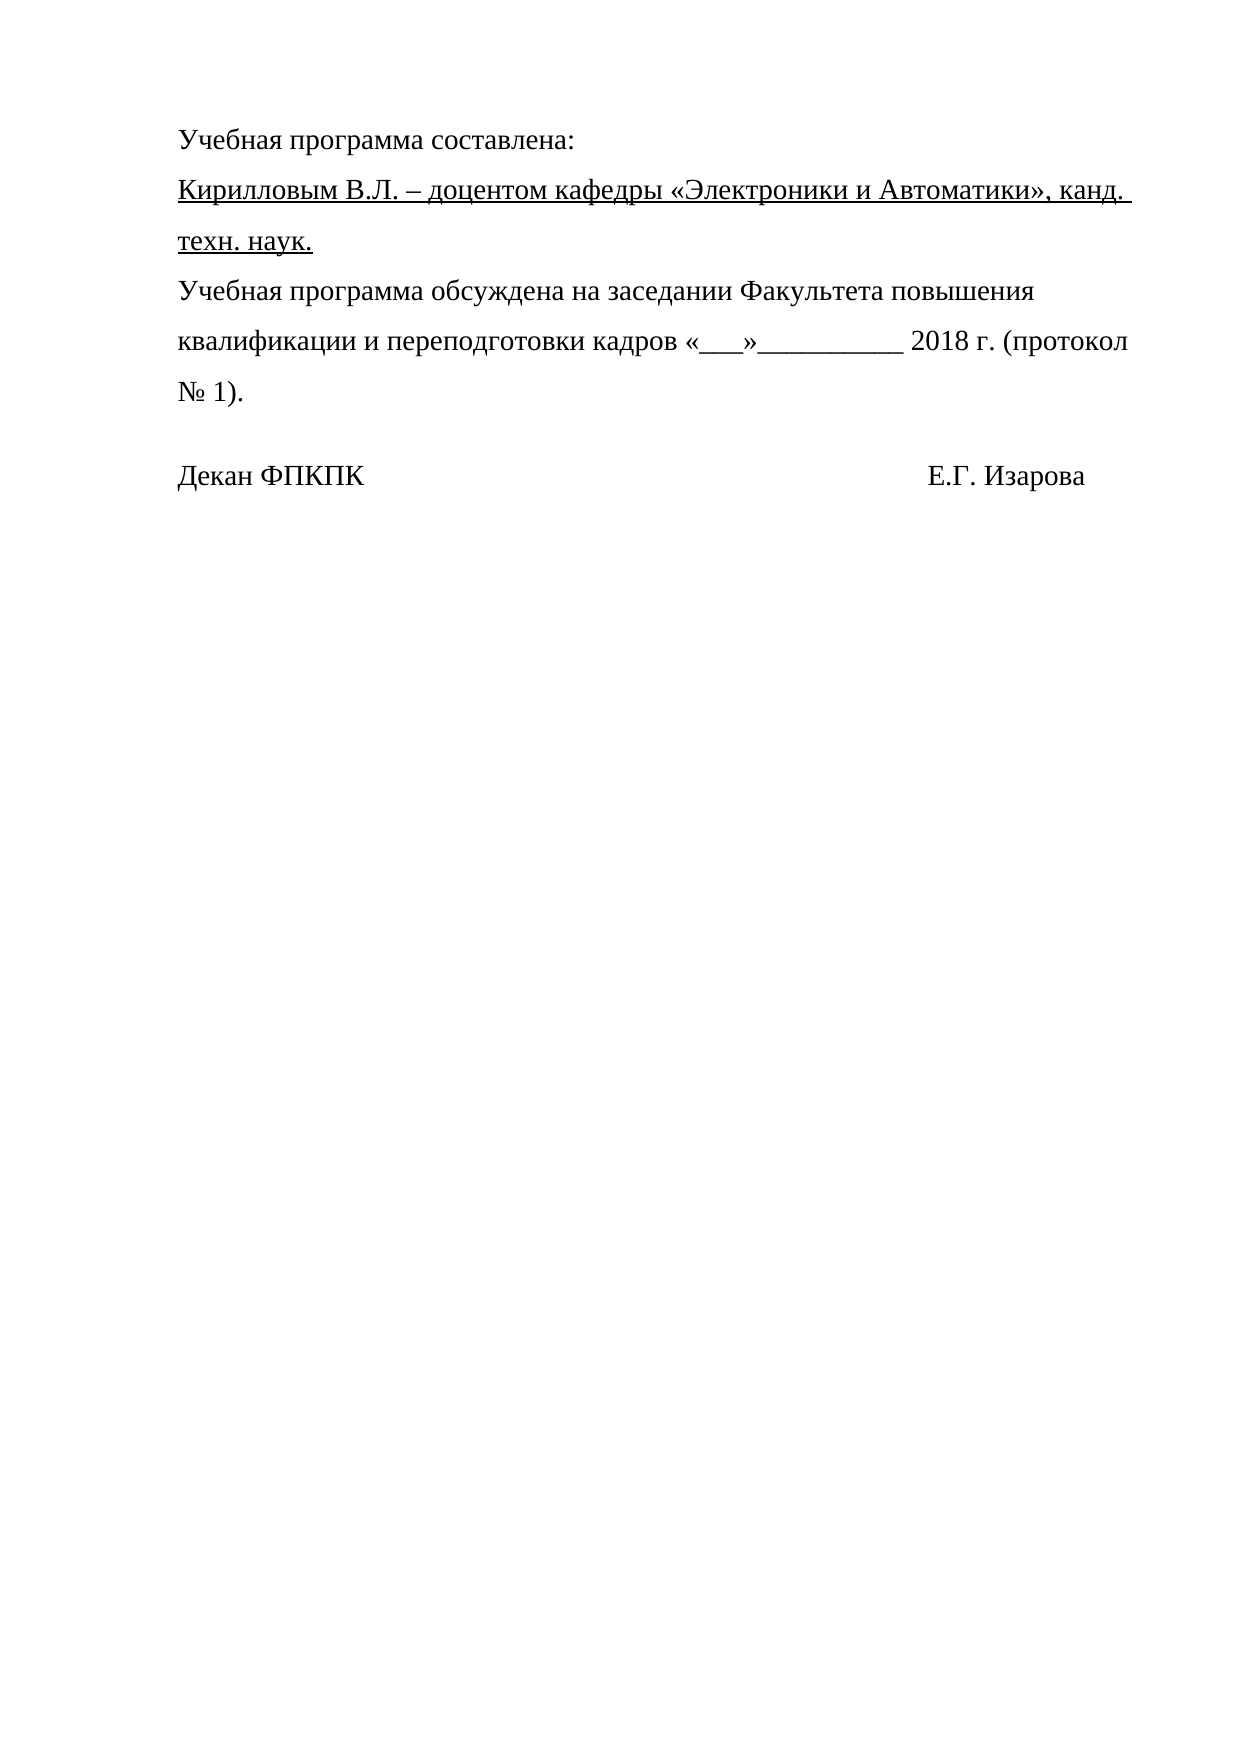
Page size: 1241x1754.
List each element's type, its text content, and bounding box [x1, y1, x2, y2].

text Учебная программа обсуждена на заседании Факультета повышения квалификации и переподготовки кадров «___»__________ 2018 г. (протокол № 1). [177, 273, 1152, 407]
text Кирилловым В.Л. – доцентом кафедры «Электроники и Автоматики», канд. техн. наук. [177, 172, 1152, 256]
text Декан ФПКПК Е.Г. Изарова [177, 458, 1152, 491]
text Учебная программа составлена: [177, 122, 1152, 156]
